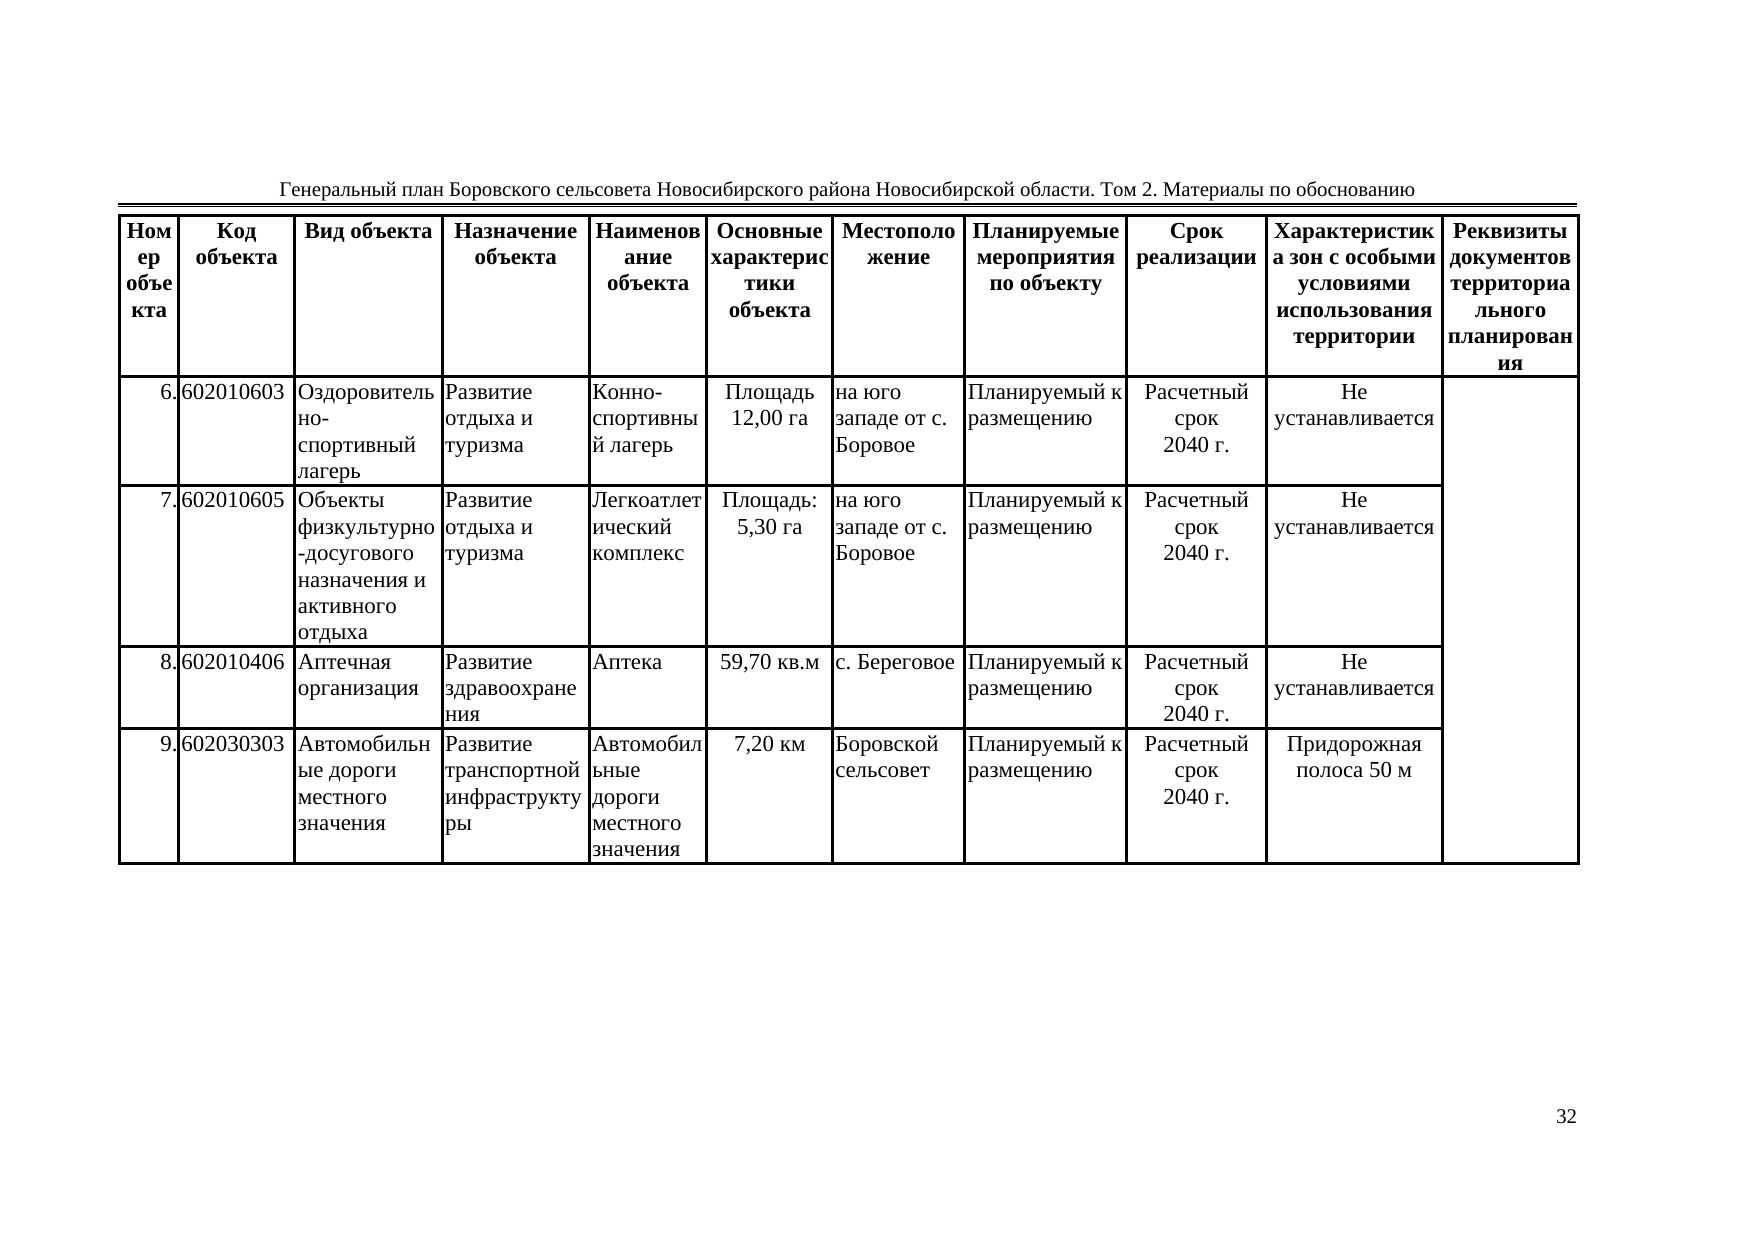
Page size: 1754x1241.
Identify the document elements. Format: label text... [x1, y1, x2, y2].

table_cell Автомобильные дороги местного значения [591, 730, 705, 862]
table_cell Аптечная организация [296, 648, 441, 727]
table_header Местоположение [834, 217, 963, 375]
table_cell Не устанавливается [1268, 648, 1441, 727]
table_cell Расчетный срок 2040 г. [1128, 378, 1265, 483]
table_cell Оздоровительно-спортивный лагерь [296, 378, 441, 483]
table_cell Планируемый к размещению [966, 648, 1125, 727]
table_header Реквизиты документов территориального планирования [1444, 217, 1577, 375]
table_cell Не устанавливается [1268, 487, 1441, 645]
table_cell Конно-спортивный лагерь [591, 378, 705, 483]
table_cell на юго западе от с. Боровое [834, 378, 963, 483]
table_cell Придорожная полоса 50 м [1268, 730, 1441, 862]
table_cell с. Береговое [834, 648, 963, 727]
table_cell 602010605 [180, 487, 293, 645]
table_cell Не устанавливается [1268, 378, 1441, 483]
table_cell 602010603 [180, 378, 293, 483]
table_cell Площадь 12,00 га [708, 378, 831, 483]
table_header Вид объекта [296, 217, 441, 375]
table_cell Площадь: 5,30 га [708, 487, 831, 645]
table_header Наименование объекта [591, 217, 705, 375]
table_cell Развитие отдыха и туризма [444, 487, 588, 645]
table_cell [121, 730, 177, 862]
table_cell Автомобильные дороги местного значения [296, 730, 441, 862]
table_cell Аптека [591, 648, 705, 727]
table_cell Планируемый к размещению [966, 487, 1125, 645]
table_cell Расчетный срок 2040 г. [1128, 648, 1265, 727]
table_cell Расчетный срок 2040 г. [1128, 487, 1265, 645]
table_header Характеристика зон с особыми условиями использования территории [1268, 217, 1441, 375]
table_cell Легкоатлетический комплекс [591, 487, 705, 645]
table_header Номер объекта [121, 217, 177, 375]
table_cell Расчетный срок 2040 г. [1128, 730, 1265, 862]
table_cell 602010406 [180, 648, 293, 727]
table_cell [121, 487, 177, 645]
table_header Срок реализации [1128, 217, 1265, 375]
table_cell Развитие транспортной инфраструктуры [444, 730, 588, 862]
table_cell Планируемый к размещению [966, 378, 1125, 483]
table_cell Развитие отдыха и туризма [444, 378, 588, 483]
table_cell Развитие здравоохранения [444, 648, 588, 727]
table_cell 7,20 км [708, 730, 831, 862]
table_cell [121, 648, 177, 727]
table_cell Объекты физкультурно-досугового назначения и активного отдыха [296, 487, 441, 645]
table_cell 59,70 кв.м [708, 648, 831, 727]
table_cell Планируемый к размещению [966, 730, 1125, 862]
table_header Основные характеристики объекта [708, 217, 831, 375]
table_cell на юго западе от с. Боровое [834, 487, 963, 645]
table_header Назначение объекта [444, 217, 588, 375]
table_cell 602030303 [180, 730, 293, 862]
table_cell Боровской сельсовет [834, 730, 963, 862]
table_header Код объекта [180, 217, 293, 375]
table_header Планируемые мероприятия по объекту [966, 217, 1125, 375]
table_cell [121, 378, 177, 483]
